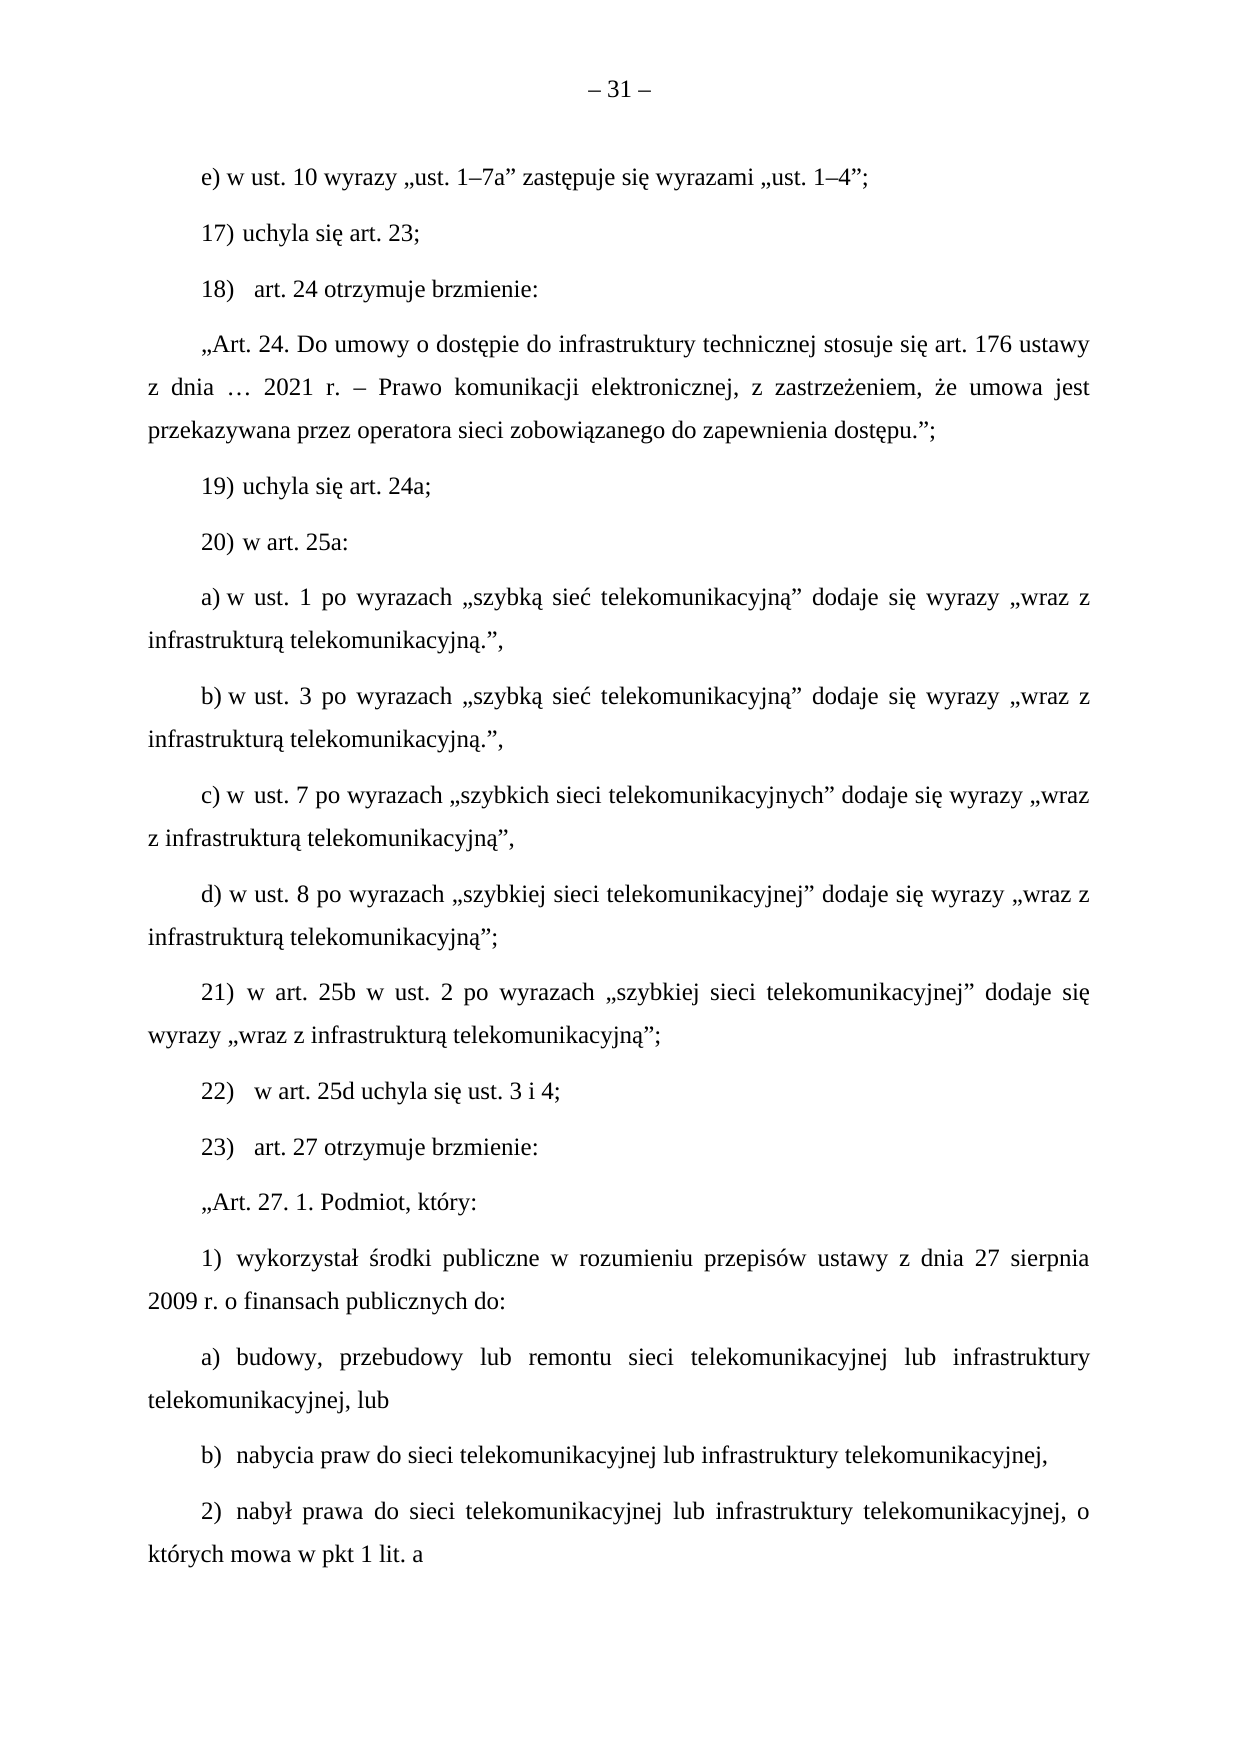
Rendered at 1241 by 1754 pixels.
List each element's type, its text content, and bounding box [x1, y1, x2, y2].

text 19) uchyla się art. 24a; [148, 471, 1091, 500]
text 22) w art. 25d uchyla się ust. 3 i 4; [148, 1076, 1091, 1105]
text a) w ust. 1 po wyrazach „szybką sieć telekomunikacyjną” dodaje się wyrazy „wraz z infrastrukturą telekomunikacyjną.”, [148, 582, 1091, 654]
text b) w ust. 3 po wyrazach „szybką sieć telekomunikacyjną” dodaje się wyrazy „wraz z infrastrukturą telekomunikacyjną.”, [148, 681, 1091, 753]
text „Art. 27. 1. Podmiot, który: [148, 1187, 1091, 1216]
text a) budowy, przebudowy lub remontu sieci telekomunikacyjnej lub infrastruktury telekomunikacyjnej, lub [148, 1342, 1091, 1414]
text 23) art. 27 otrzymuje brzmienie: [148, 1132, 1091, 1161]
text c) w ust. 7 po wyrazach „szybkich sieci telekomunikacyjnych” dodaje się wyrazy „wraz z infrastrukturą telekomunikacyjną”, [148, 780, 1091, 852]
text 2) nabył prawa do sieci telekomunikacyjnej lub infrastruktury telekomunikacyjnej, o których mowa w pkt 1 lit. a [148, 1496, 1091, 1568]
text 1) wykorzystał środki publiczne w rozumieniu przepisów ustawy z dnia 27 sierpnia 2009 r. o finansach publicznych do: [148, 1243, 1091, 1315]
text e) w ust. 10 wyrazy „ust. 1–7a” zastępuje się wyrazami „ust. 1–4”; [148, 162, 1091, 191]
text 18) art. 24 otrzymuje brzmienie: [148, 274, 1091, 302]
text d) w ust. 8 po wyrazach „szybkiej sieci telekomunikacyjnej” dodaje się wyrazy „wraz z infrastrukturą telekomunikacyjną”; [148, 879, 1091, 951]
text b) nabycia praw do sieci telekomunikacyjnej lub infrastruktury telekomunikacyjnej, [148, 1441, 1091, 1469]
text 17) uchyla się art. 23; [148, 218, 1091, 247]
text 20) w art. 25a: [148, 527, 1091, 556]
text „Art. 24. Do umowy o dostępie do infrastruktury technicznej stosuje się art. 176 ustawy z dnia … 2021 r. – Prawo komunikacji elektronicznej, z zastrzeżeniem, że umowa jest przekazywana przez operatora sieci zobowiązanego do zapewnienia dostępu.”; [148, 329, 1091, 444]
text 21) w art. 25b w ust. 2 po wyrazach „szybkiej sieci telekomunikacyjnej” dodaje się wyrazy „wraz z infrastrukturą telekomunikacyjną”; [148, 977, 1091, 1049]
